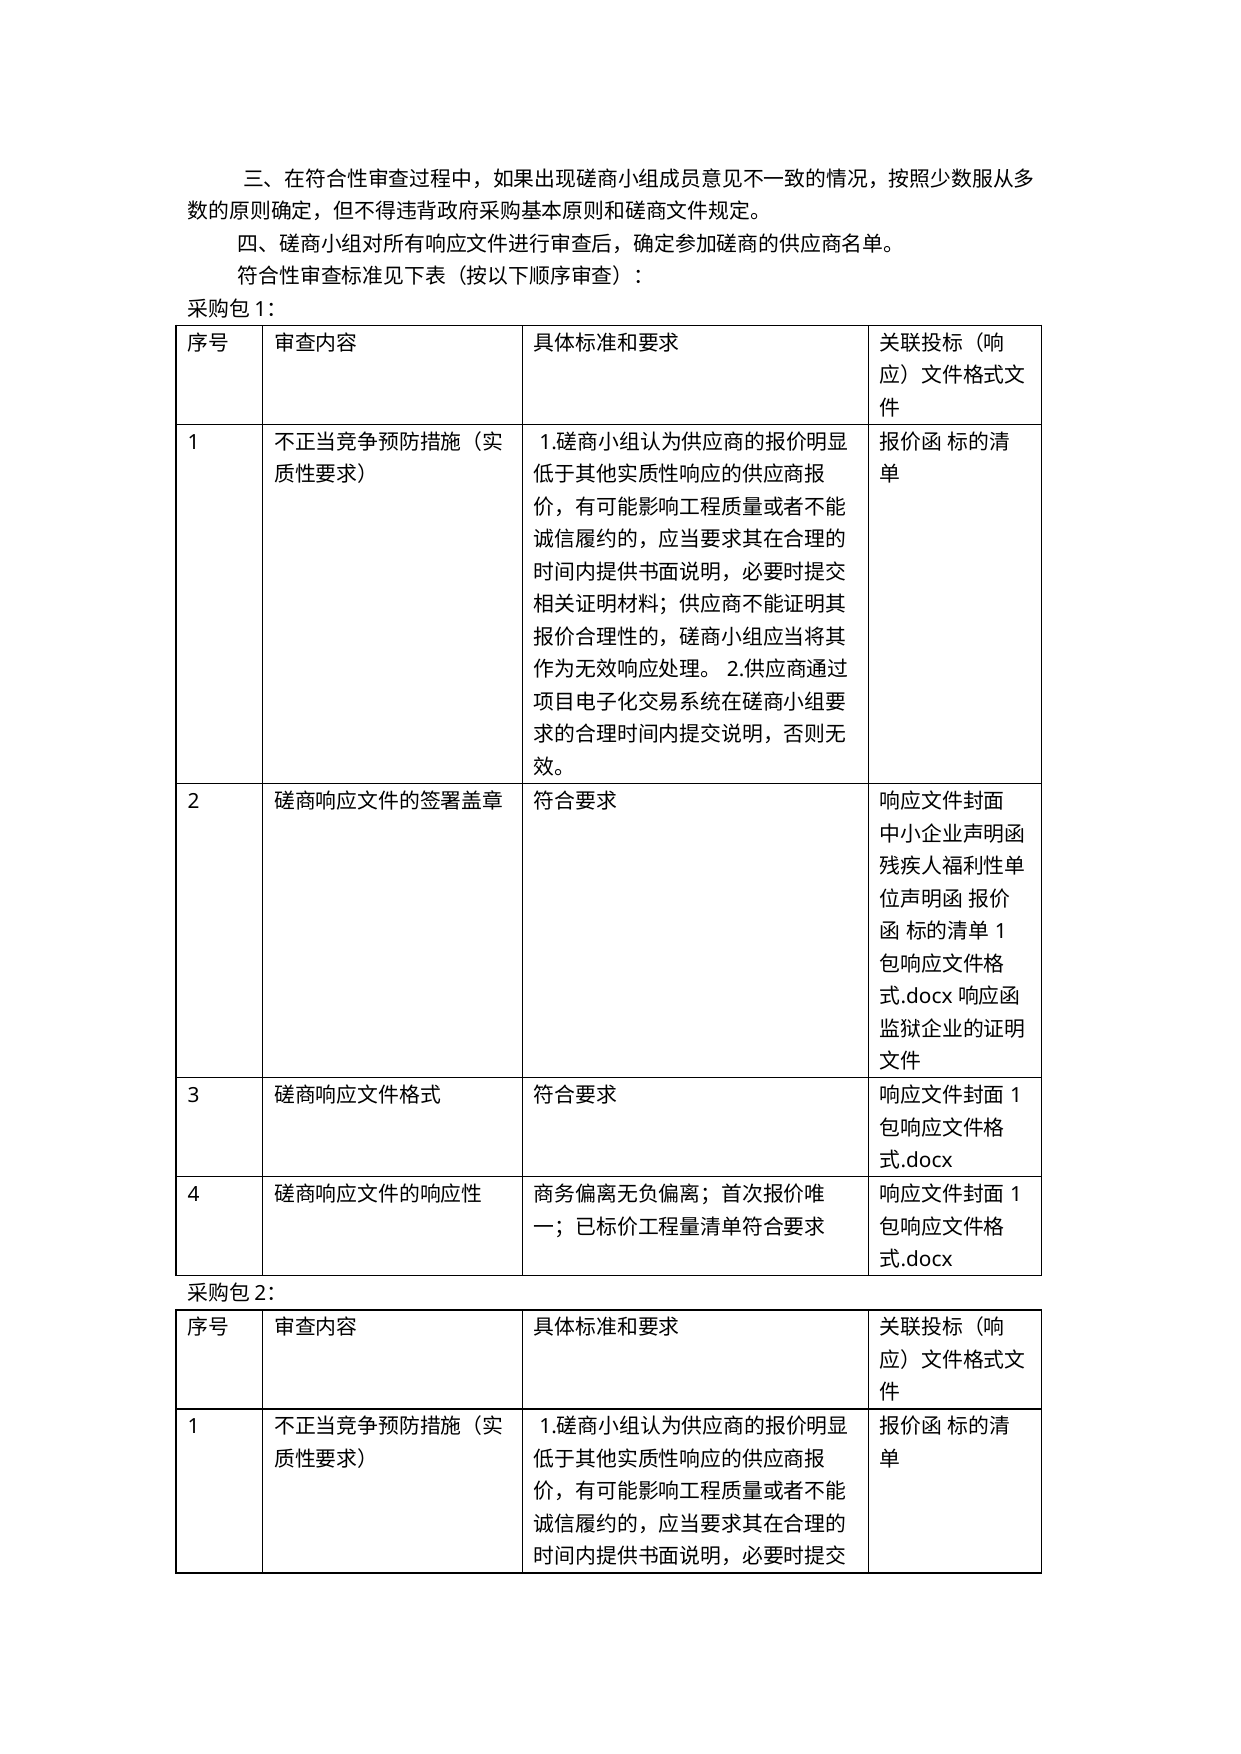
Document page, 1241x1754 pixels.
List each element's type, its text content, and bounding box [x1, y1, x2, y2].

table_cell 4 [177, 1177, 262, 1275]
table_header 审查内容 [263, 326, 522, 423]
table_cell 报价函 标的清单 [869, 1410, 1041, 1572]
table_header 关联投标（响应）文件格式文件 [869, 1311, 1041, 1408]
table_cell 符合要求 [523, 784, 868, 1077]
table_cell 响应文件封面 中小企业声明函 残疾人福利性单位声明函 报价函 标的清单 1包响应文件格式.docx 响应函 监狱企业的证明文件 [869, 784, 1041, 1077]
table_cell 报价函 标的清单 [869, 425, 1041, 783]
table_cell 不正当竞争预防措施（实质性要求） [263, 1410, 522, 1572]
table_cell 2 [177, 784, 262, 1077]
text 符合性审查标准见下表（按以下顺序审查）： [187, 259, 1053, 292]
text 采购包2： [187, 1276, 1053, 1309]
table_cell 不正当竞争预防措施（实质性要求） [263, 425, 522, 783]
table_header 序号 [177, 326, 262, 423]
table_header 关联投标（响应）文件格式文件 [869, 326, 1041, 423]
table_cell 响应文件封面 1包响应文件格式.docx [869, 1177, 1041, 1275]
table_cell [523, 1410, 868, 1572]
text 采购包1： [187, 292, 1053, 324]
table_cell 1 [177, 1410, 262, 1572]
text 四、磋商小组对所有响应文件进行审查后，确定参加磋商的供应商名单。 [187, 227, 1053, 259]
table_header 具体标准和要求 [523, 326, 868, 423]
table_header 具体标准和要求 [523, 1311, 868, 1408]
table_cell 磋商响应文件的签署盖章 [263, 784, 522, 1077]
table_cell 磋商响应文件格式 [263, 1078, 522, 1176]
table_cell 磋商响应文件的响应性 [263, 1177, 522, 1275]
table_cell 商务偏离无负偏离；首次报价唯一；已标价工程量清单符合要求 [523, 1177, 868, 1275]
text 三、在符合性审查过程中，如果出现磋商小组成员意见不一致的情况，按照少数服从多数的原则确定，但不得违背政府采购基本原则和磋商文件规定。 [187, 162, 1053, 227]
table_header 序号 [177, 1311, 262, 1408]
table_cell 响应文件封面 1包响应文件格式.docx [869, 1078, 1041, 1176]
table_header 审查内容 [263, 1311, 522, 1408]
table_cell 符合要求 [523, 1078, 868, 1176]
table_cell 1 [177, 425, 262, 783]
table_cell 3 [177, 1078, 262, 1176]
